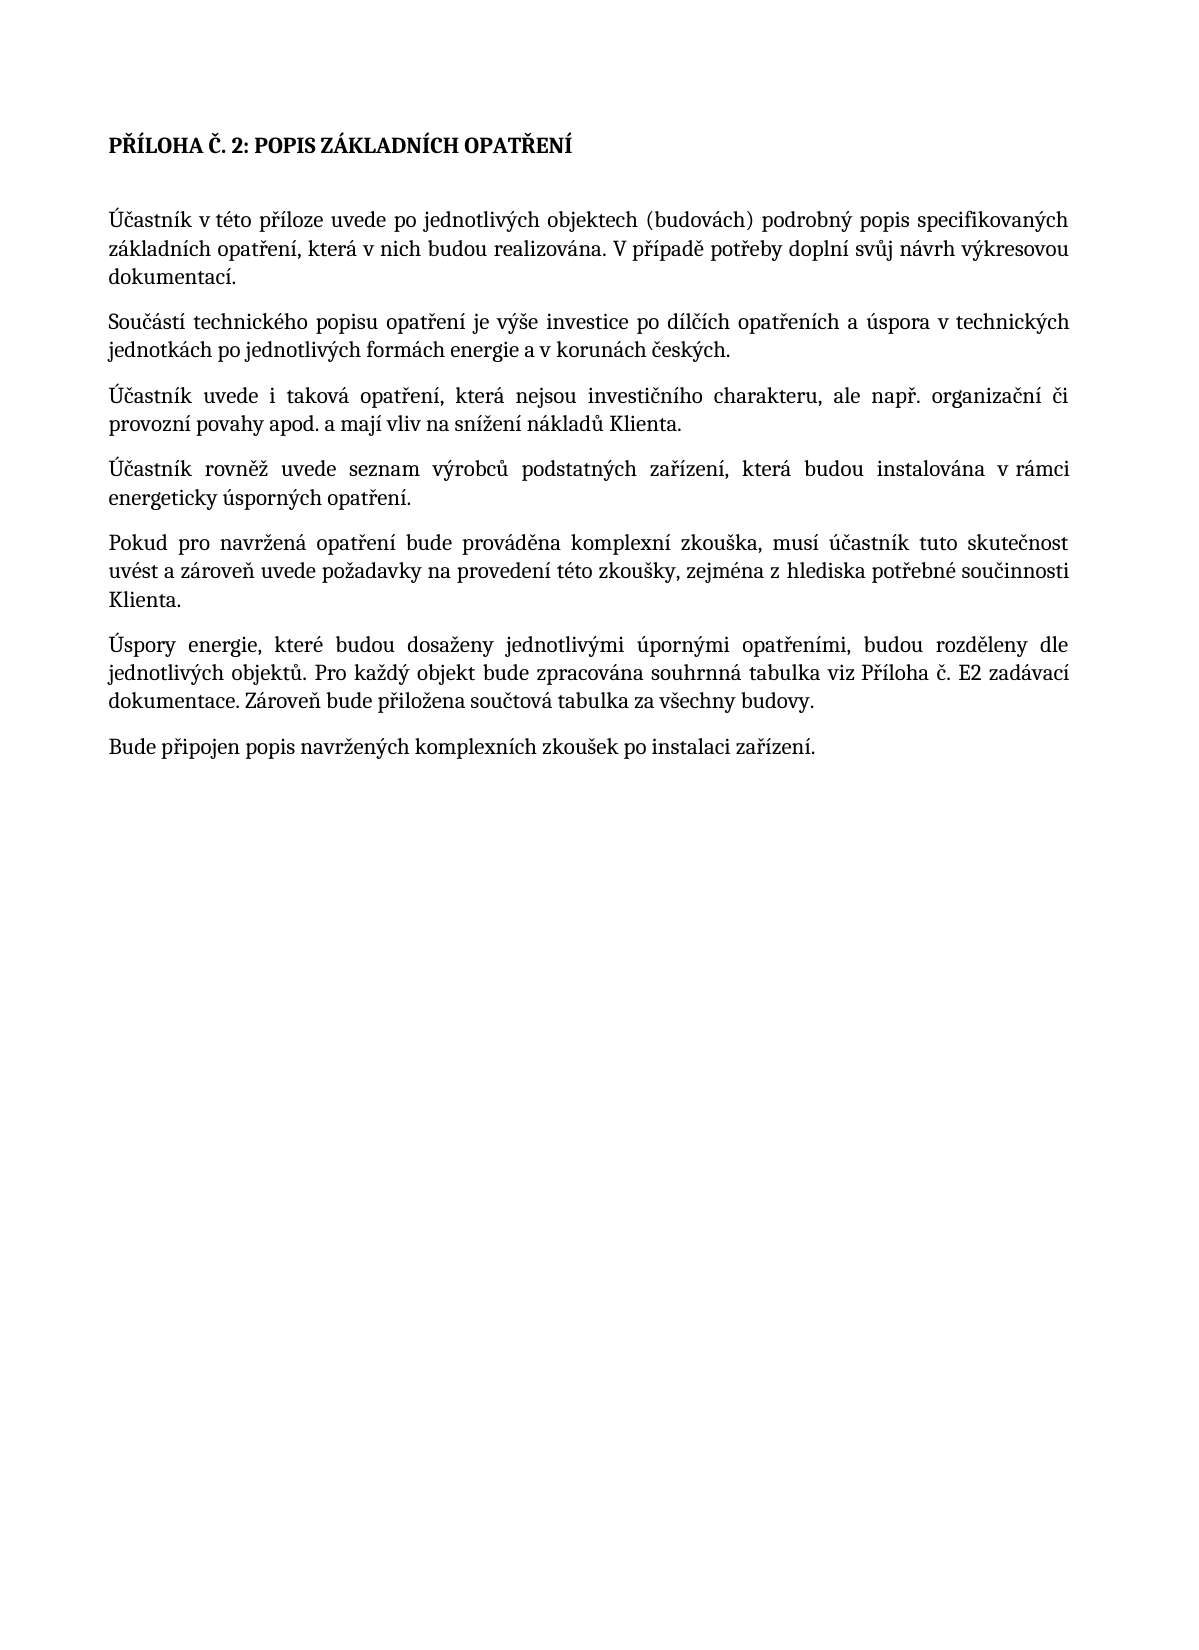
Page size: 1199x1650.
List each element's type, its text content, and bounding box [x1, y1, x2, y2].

text Úspory energie, které budou dosaženy jednotlivými úpornými opatřeními, budou rozděleny dle jednotlivých objektů. Pro každý objekt bude zpracována souhrnná tabulka viz Příloha č. E2 zadávací dokumentace. Zároveň bude přiložena součtová tabulka za všechny budovy. [108, 631, 1070, 715]
text Součástí technického popisu opatření je výše investice po dílčích opatřeních a úspora v technických jednotkách po jednotlivých formách energie a v korunách českých. [108, 309, 1070, 364]
text Pokud pro navržená opatření bude prováděna komplexní zkouška, musí účastník tuto skutečnost uvést a zároveň uvede požadavky na provedení této zkoušky, zejména z hlediska potřebné součinnosti Klienta. [108, 529, 1070, 613]
text Účastník rovněž uvede seznam výrobců podstatných zařízení, která budou instalována v rámci energeticky úsporných opatření. [108, 456, 1070, 511]
text Bude připojen popis navržených komplexních zkoušek po instalaci zařízení. [108, 733, 1070, 760]
text Účastník uvede i taková opatření, která nejsou investičního charakteru, ale např. organizační či provozní povahy apod. a mají vliv na snížení nákladů Klienta. [108, 382, 1070, 437]
text Účastník v této příloze uvede po jednotlivých objektech (budovách) podrobný popis specifikovaných základních opatření, která v nich budou realizována. V případě potřeby doplní svůj návrh výkresovou dokumentací. [108, 207, 1070, 290]
subtitle PŘÍLOHA Č. 2: POPIS ZÁKLADNÍCH OPATŘENÍ [108, 133, 1070, 160]
